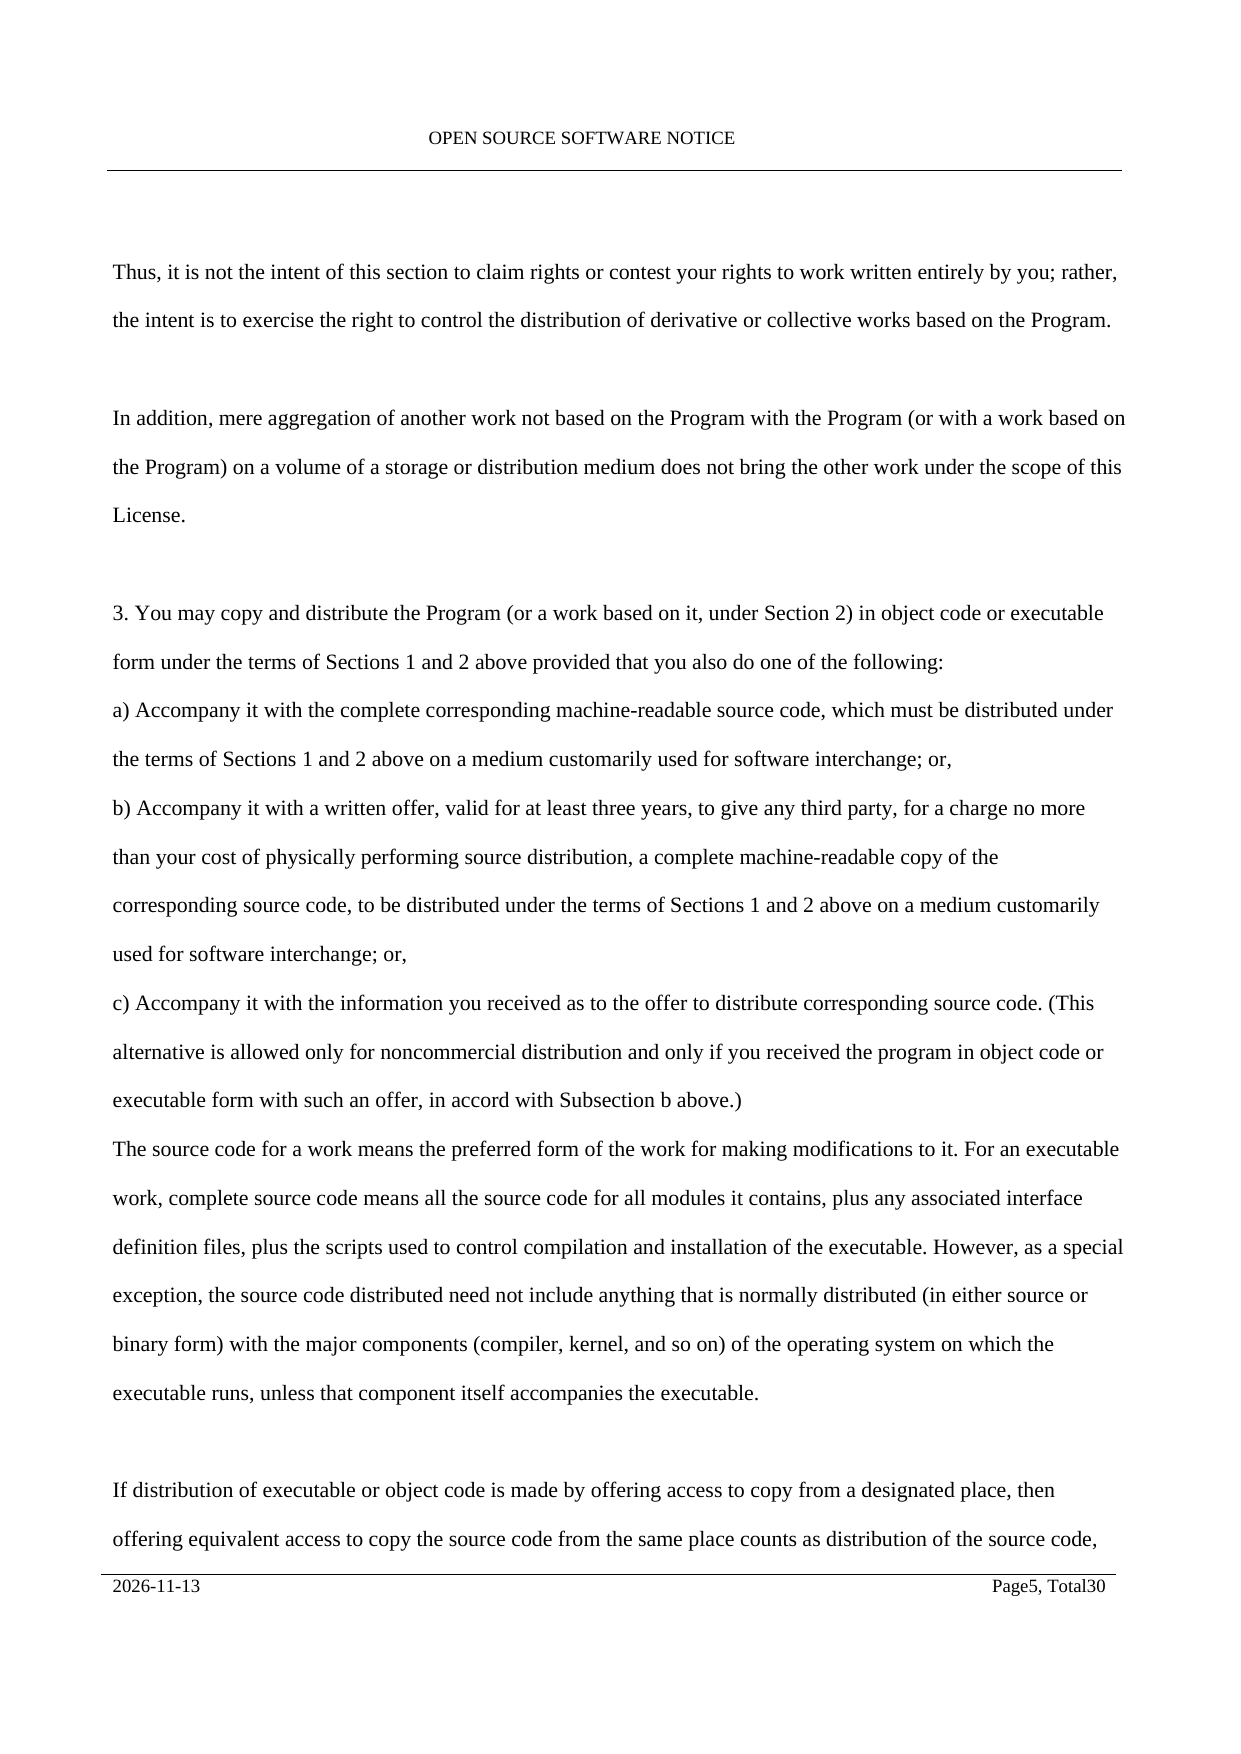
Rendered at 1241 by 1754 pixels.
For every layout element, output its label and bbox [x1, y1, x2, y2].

text [112, 206, 1128, 1555]
